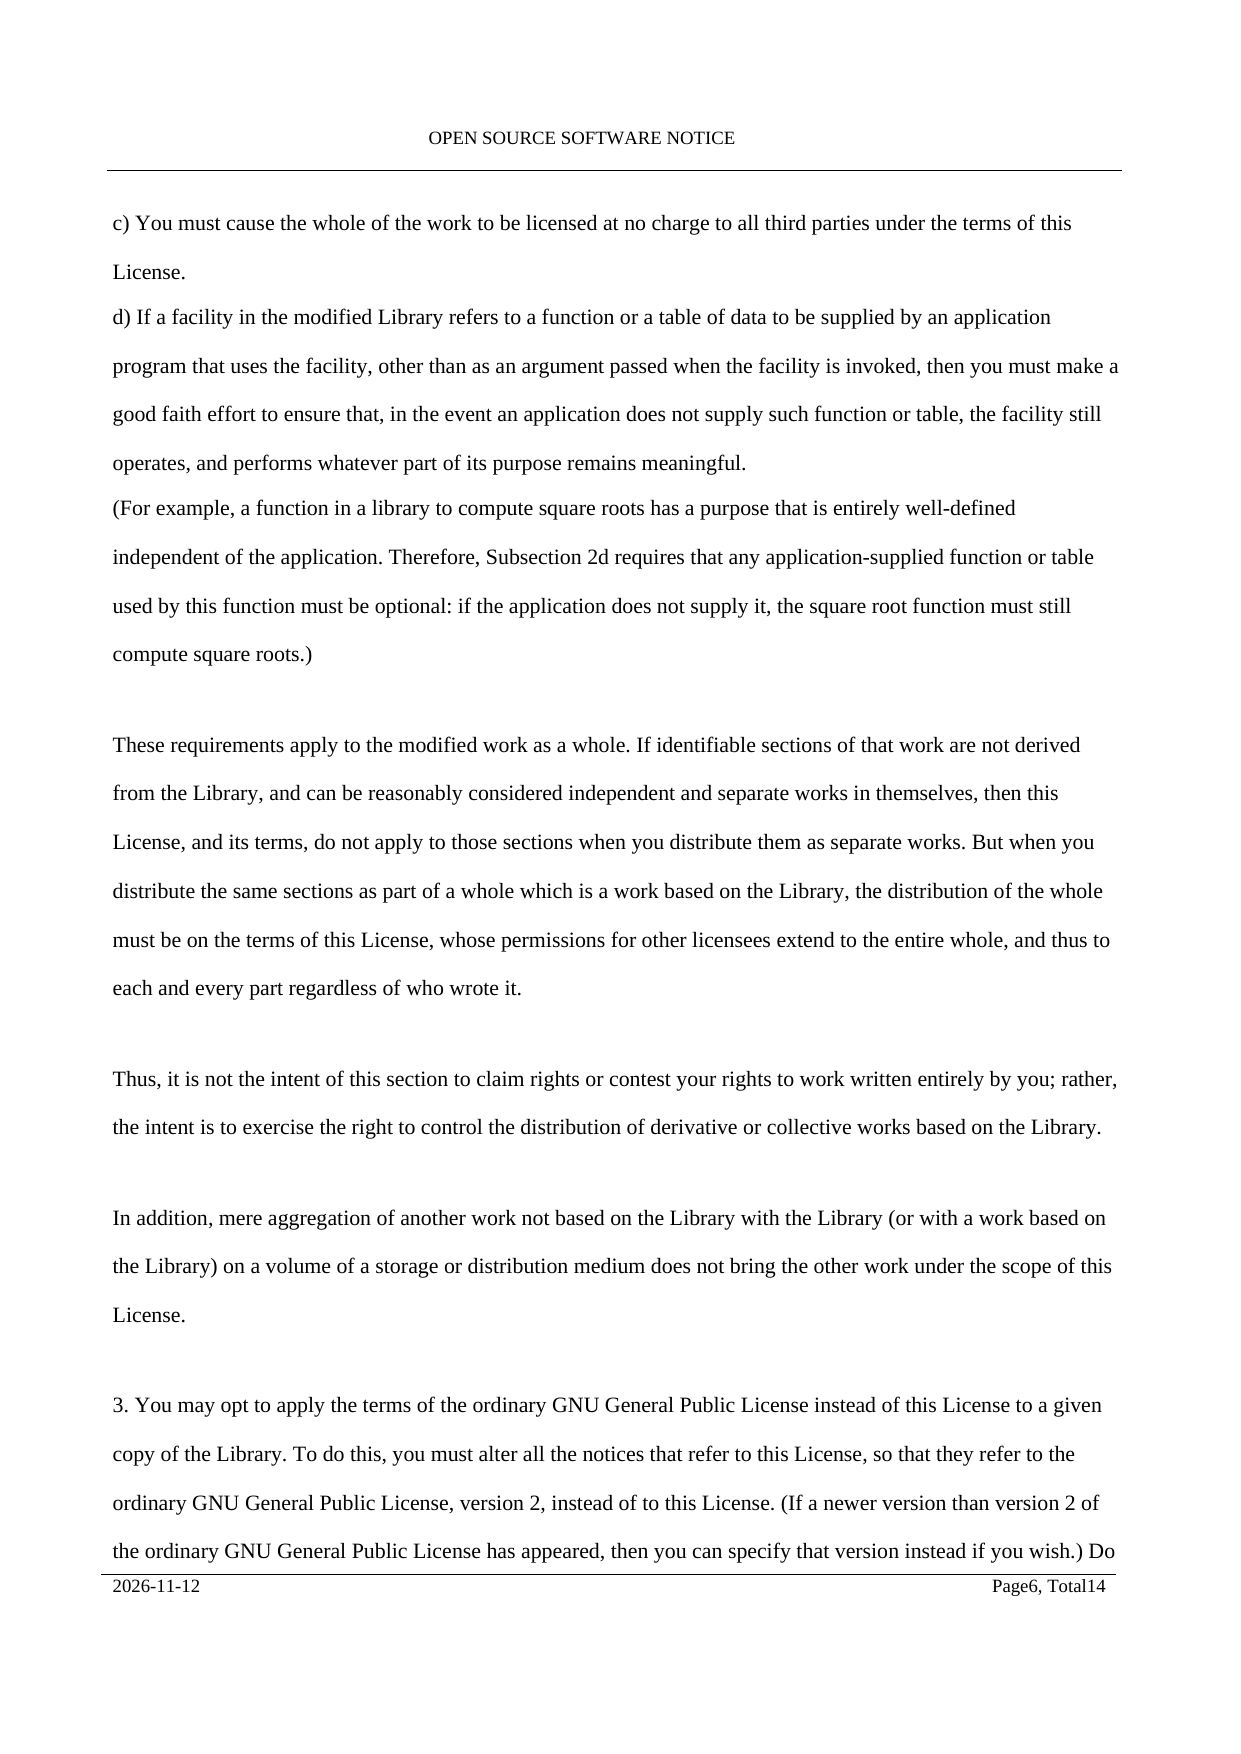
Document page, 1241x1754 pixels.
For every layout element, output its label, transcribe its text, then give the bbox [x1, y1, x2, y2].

text c) You must cause the whole of the work to be licensed at no charge to all third parties under the terms of this License. [112, 206, 1128, 288]
text In addition, mere aggregation of another work not based on the Library with the Library (or with a work based on the Library) on a volume of a storage or distribution medium does not bring the other work under the scope of this License. [112, 1201, 1128, 1331]
text d) If a facility in the modified Library refers to a function or a table of data to be supplied by an application program that uses the facility, other than as an argument passed when the facility is invoked, then you must make a good faith effort to ensure that, in the event an application does not supply such function or table, the facility still operates, and performs whatever part of its purpose remains meaningful. [112, 300, 1128, 479]
text Thus, it is not the intent of this section to claim rights or contest your rights to work written entirely by you; rather, the intent is to exercise the right to control the distribution of derivative or collective works based on the Library. [112, 1062, 1128, 1143]
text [112, 1389, 1128, 1567]
text These requirements apply to the modified work as a whole. If identifiable sections of that work are not derived from the Library, and can be reasonably considered independent and separate works in themselves, then this License, and its terms, do not apply to those sections when you distribute them as separate works. But when you distribute the same sections as part of a whole which is a work based on the Library, the distribution of the whole must be on the terms of this License, whose permissions for other licensees extend to the entire whole, and thus to each and every part regardless of who wrote it. [112, 728, 1128, 1004]
text (For example, a function in a library to compute square roots has a purpose that is entirely well-defined independent of the application. Therefore, Subsection 2d requires that any application-supplied function or table used by this function must be optional: if the application does not supply it, the square root function must still compute square roots.) [112, 492, 1128, 670]
